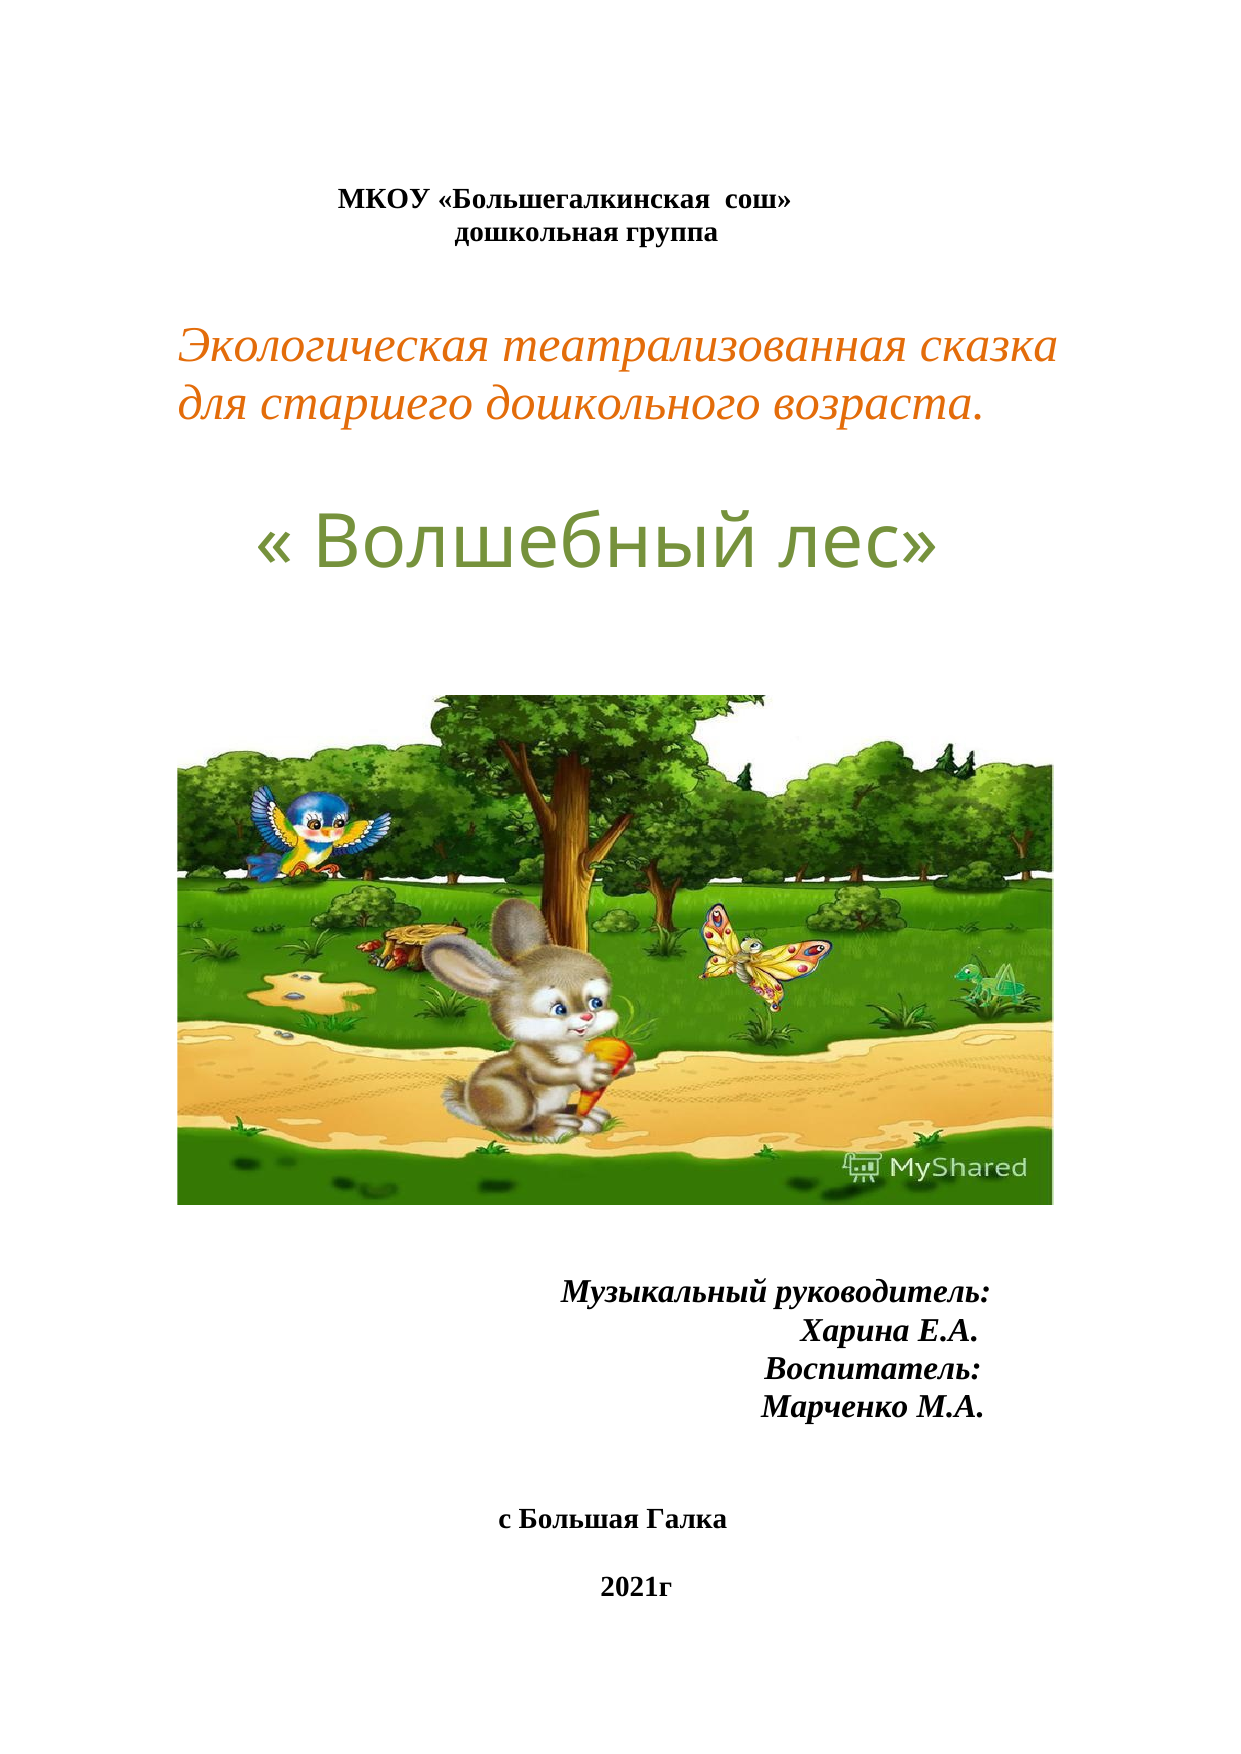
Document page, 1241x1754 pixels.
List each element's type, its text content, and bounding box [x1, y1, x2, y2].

text МКОУ «Большегалкинская сош» [177, 181, 1152, 214]
text « Волшебный лес» [177, 487, 1152, 590]
text Музыкальный руководитель: [177, 1272, 1152, 1310]
text Воспитатель: [177, 1348, 1152, 1387]
text для старшего дошкольного возраста. [177, 372, 1152, 430]
text 2021г [177, 1569, 1152, 1602]
text с Большая Галка [177, 1502, 1152, 1535]
text Харина Е.А. [177, 1310, 1152, 1348]
text Марченко М.А. [177, 1387, 1152, 1425]
text дошкольная группа [177, 214, 1152, 248]
picture [177, 695, 1054, 1205]
text Экологическая театрализованная сказка [177, 315, 1152, 372]
